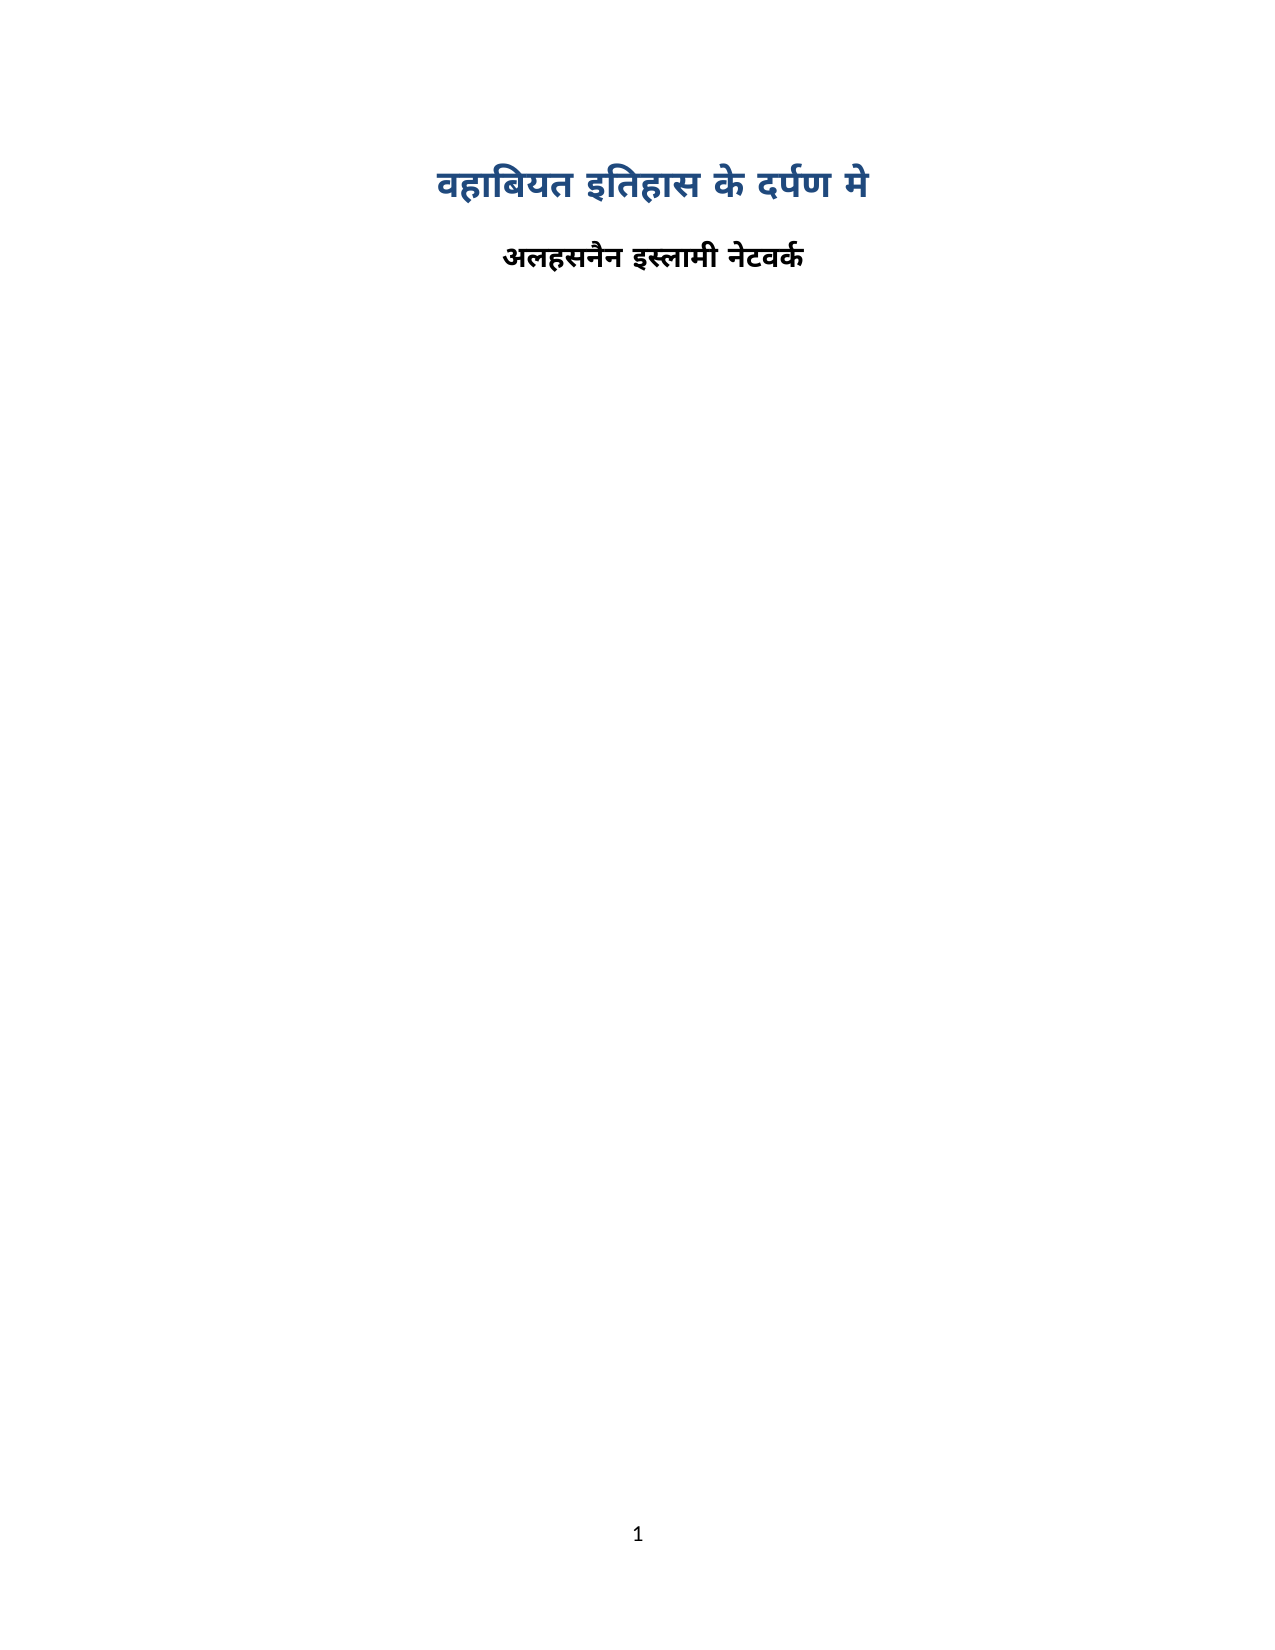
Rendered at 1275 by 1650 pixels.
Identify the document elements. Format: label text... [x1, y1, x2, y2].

text अलहसनैन इस्लामी नेटवर्क [150, 240, 1125, 274]
subtitle वहाबियत इतिहास के दर्पण मे [150, 162, 1125, 206]
